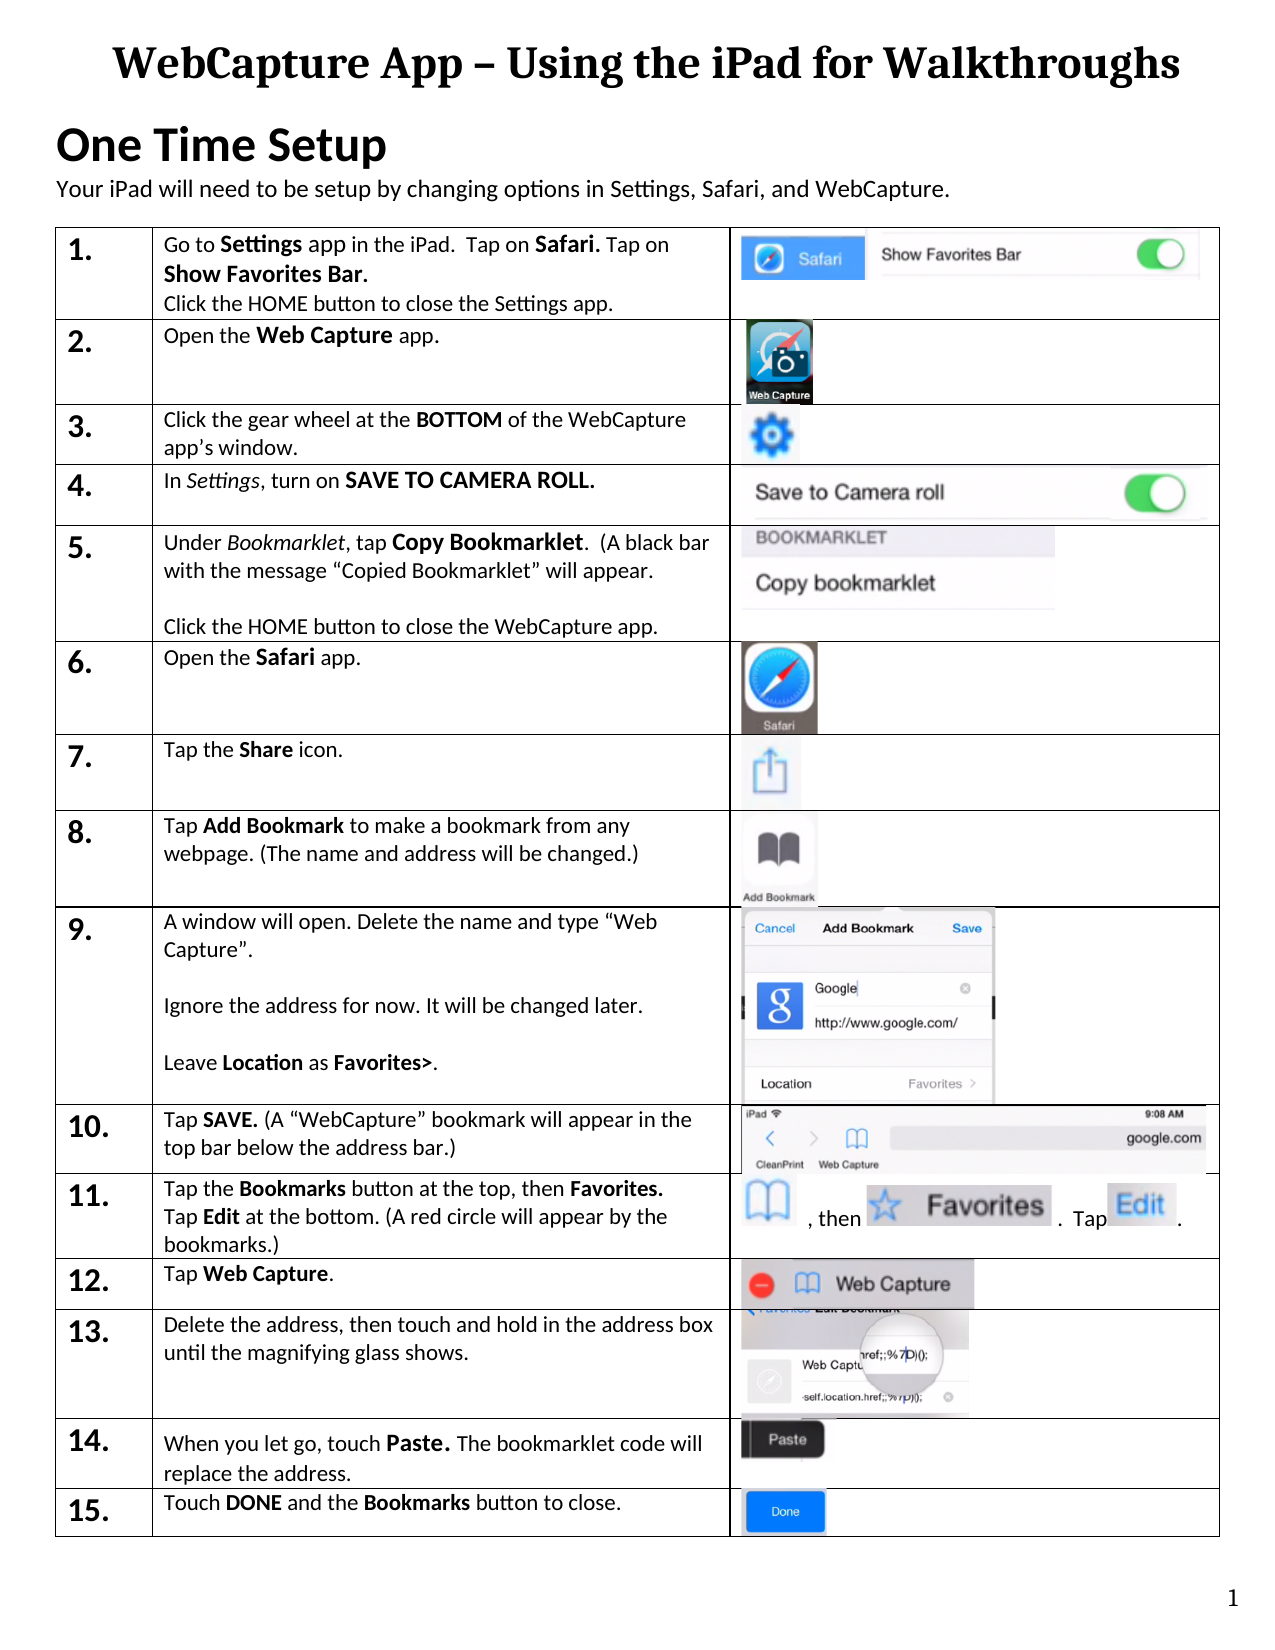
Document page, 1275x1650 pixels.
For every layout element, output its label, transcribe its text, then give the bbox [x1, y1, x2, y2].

picture [741, 465, 1208, 524]
picture [741, 1488, 827, 1536]
picture [741, 1259, 975, 1309]
table_cell Open the Safari app. [153, 642, 729, 734]
table_cell Open the Web Capture app. [153, 320, 729, 404]
picture [1107, 1183, 1177, 1226]
table_cell 13. [56, 1310, 152, 1418]
table_cell [731, 320, 746, 404]
table_cell [731, 1259, 741, 1309]
table_cell 5. [56, 526, 152, 641]
table_cell A window will open. Delete the name and type “Web Capture”. Ignore the address for now. It will be changed later. Leave Location as Favorites>. [153, 908, 729, 1104]
picture [741, 811, 996, 1104]
table_cell 6. [56, 642, 152, 734]
table_cell [819, 811, 1219, 906]
picture [741, 1105, 1207, 1226]
table_cell 15. [56, 1489, 152, 1536]
table_cell [731, 526, 1219, 641]
table_cell [731, 1310, 741, 1418]
table_cell Touch DONE and the Bookmarks button to close. [153, 1489, 729, 1536]
text Your iPad will need to be setup by changing options in Settings, Safari, and WebCapture. [56, 173, 1237, 204]
table_cell [1207, 1105, 1219, 1173]
picture [866, 1185, 1052, 1226]
table_cell 4. [56, 465, 152, 525]
table_cell When you let go, touch Paste. The bookmarklet code will replace the address. [153, 1419, 729, 1487]
table_cell 12. [56, 1259, 152, 1309]
table_cell , then . Tap. [731, 1174, 1219, 1258]
table_cell Tap the Bookmarks button at the top, then Favorites. Tap Edit at the bottom. (A red circle will appear by the bookmarks.) [153, 1174, 729, 1258]
table_cell [731, 1419, 1219, 1487]
table_cell Tap SAVE. (A “WebCapture” bookmark will appear in the top bar below the address bar.) [153, 1105, 729, 1173]
table_cell Click the gear wheel at the BOTTOM of the WebCapture app’s window. [153, 405, 729, 463]
text One Time Setup [56, 112, 1237, 173]
table_cell 14. [56, 1419, 152, 1487]
table_cell [996, 908, 1219, 1104]
picture [741, 319, 813, 464]
table_cell 8. [56, 811, 152, 906]
table_cell [802, 735, 1219, 810]
table_cell [800, 405, 1219, 463]
table_cell 3. [56, 405, 152, 463]
picture [741, 735, 802, 810]
table_cell [818, 642, 1219, 734]
table_cell 10. [56, 1105, 152, 1173]
table_cell [731, 1489, 741, 1536]
table_cell 11. [56, 1174, 152, 1258]
table_header 1. [56, 228, 152, 318]
picture [741, 641, 818, 734]
picture [741, 228, 1201, 280]
table_header Go to Settings app in the iPad. Tap on Safari. Tap on Show Favorites Bar. Click the HOME button to close the Settings app. [153, 228, 729, 318]
table_cell Tap Add Bookmark to make a bookmark from any webpage. (The name and address will be changed.) [153, 811, 729, 906]
table_cell Tap Web Capture. [153, 1259, 729, 1309]
table_cell [731, 465, 1219, 525]
table_cell [731, 405, 741, 463]
picture [741, 1310, 969, 1462]
table_cell [731, 1105, 741, 1173]
table_cell [731, 642, 741, 734]
table_cell 7. [56, 735, 152, 810]
table_cell [731, 811, 741, 906]
picture [741, 526, 1055, 610]
table_cell [975, 1259, 1219, 1309]
table_header [731, 228, 1219, 318]
table_cell Delete the address, then touch and hold in the address box until the magnifying glass shows. [153, 1310, 729, 1418]
table_cell 9. [56, 908, 152, 1104]
table_cell Tap the Share icon. [153, 735, 729, 810]
table_cell [969, 1310, 1219, 1418]
table_cell Under Bookmarklet, tap Copy Bookmarklet. (A black bar with the message “Copied Bookmarklet” will appear. Click the HOME button to close the WebCapture app. [153, 526, 729, 641]
table_cell [813, 320, 1219, 404]
table_cell 2. [56, 320, 152, 404]
table_cell [731, 908, 741, 1104]
table_cell [827, 1489, 1219, 1536]
table_cell [731, 735, 741, 810]
table_cell In Settings, turn on SAVE TO CAMERA ROLL. [153, 465, 729, 525]
